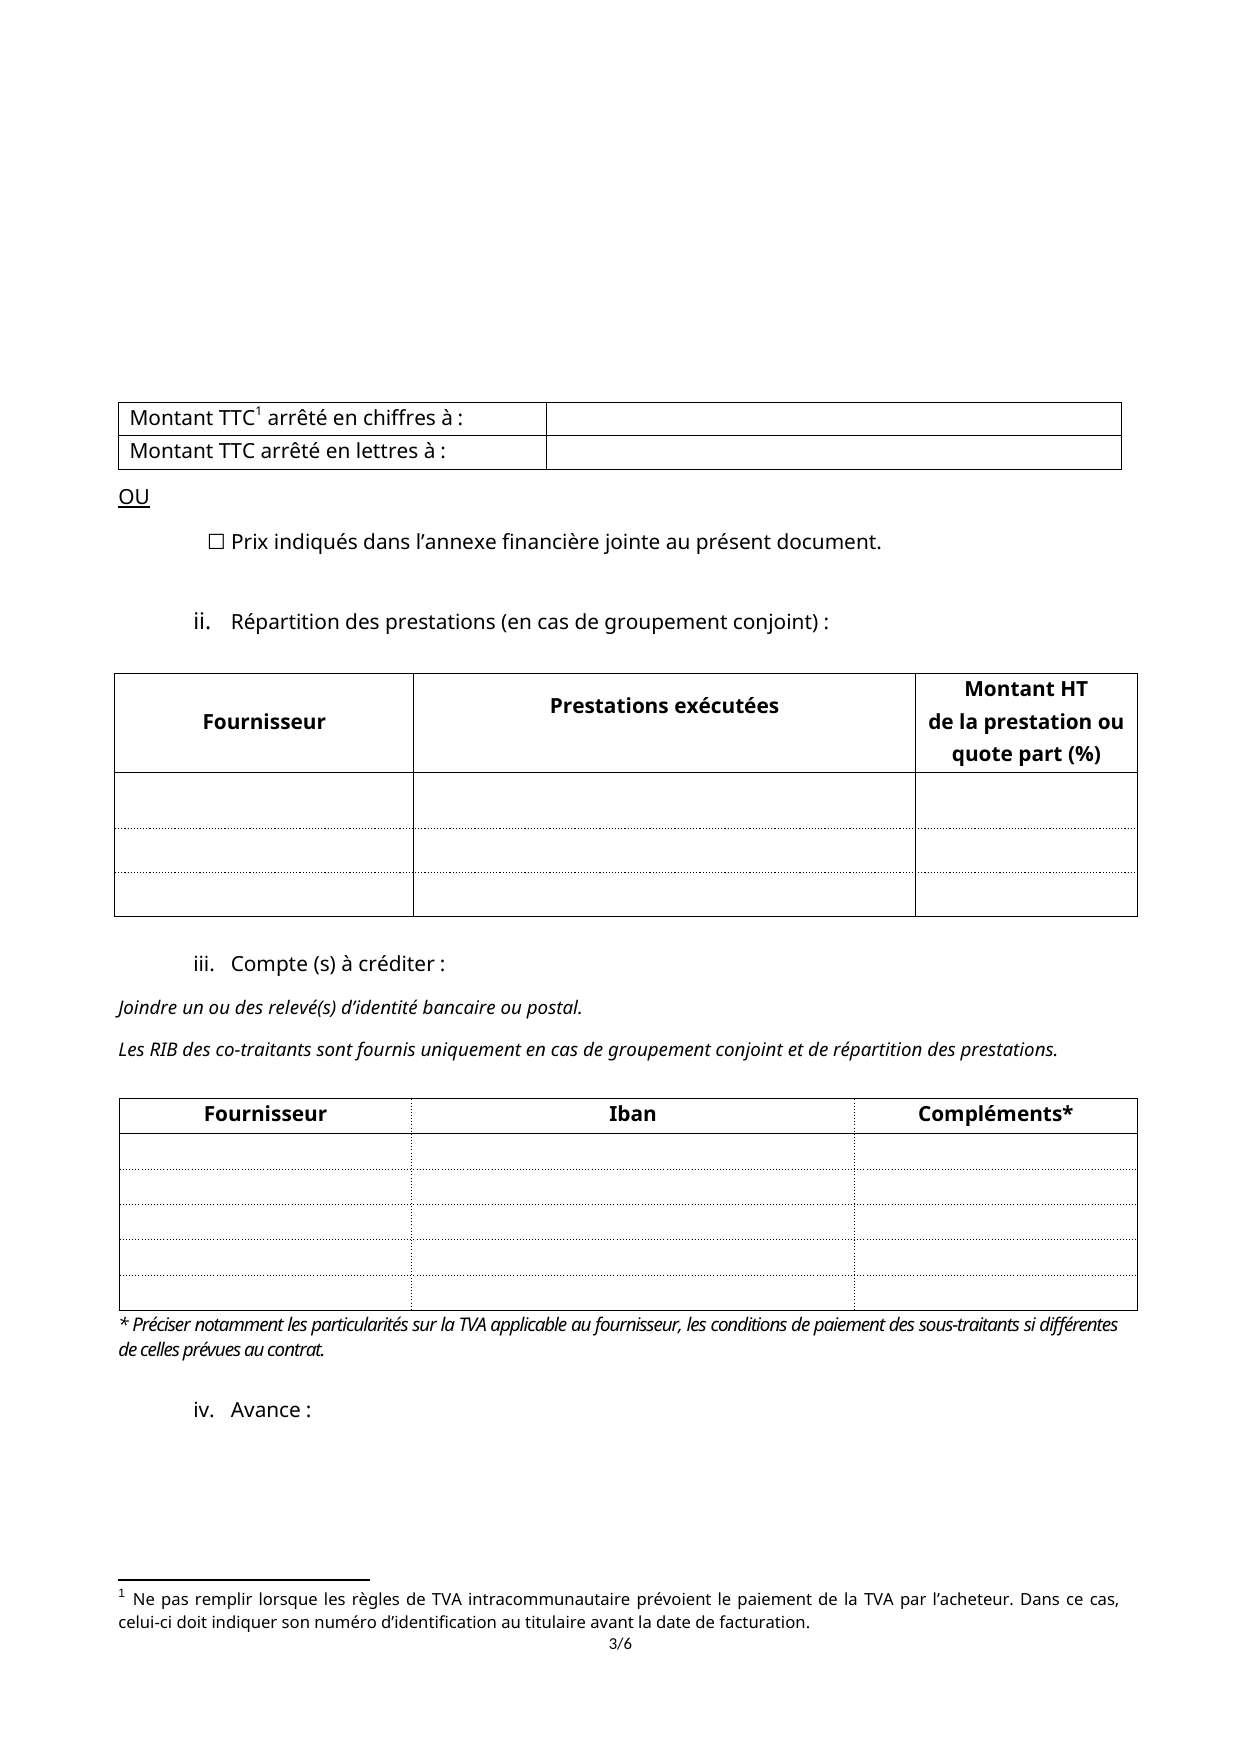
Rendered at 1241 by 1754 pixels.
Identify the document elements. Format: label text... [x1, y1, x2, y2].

table_cell [120, 1169, 411, 1204]
table_cell [115, 773, 413, 828]
table_cell [414, 828, 915, 872]
table_cell [854, 1239, 1137, 1275]
table_cell [411, 1134, 854, 1168]
table_cell [120, 1204, 411, 1239]
table_cell [120, 1239, 411, 1275]
list Compte (s) à créditer : [193, 949, 1122, 978]
table_header Montant TTC arrêté en chiffres à : [119, 403, 546, 435]
table_cell [854, 1204, 1137, 1239]
table_header Fournisseur [120, 1099, 411, 1133]
table_cell [854, 1134, 1137, 1168]
table_header Iban [411, 1099, 854, 1133]
table_cell [854, 1275, 1137, 1310]
table_cell [414, 872, 915, 916]
table_cell [411, 1275, 854, 1310]
table_cell [115, 872, 413, 916]
text Prix indiqués dans l’annexe financière jointe au présent document. [118, 527, 1122, 556]
table_cell [916, 828, 1137, 872]
list Avance : [193, 1395, 1122, 1423]
table_cell [120, 1275, 411, 1310]
table_header [547, 403, 1121, 435]
text Joindre un ou des relevé(s) d’identité bancaire ou postal. [118, 994, 1122, 1020]
table_cell [916, 773, 1137, 828]
text OU [118, 482, 1122, 510]
table_header Montant HT de la prestation ou quote part (%) [916, 674, 1137, 772]
table_cell [115, 828, 413, 872]
table_header Fournisseur [115, 674, 413, 772]
table_cell [411, 1204, 854, 1239]
text * Préciser notamment les particularités sur la TVA applicable au fournisseur, les conditions de paiement des sous-traitants si différentes de celles prévues au contrat. [118, 1311, 1122, 1362]
table_cell [120, 1134, 411, 1168]
table_header Compléments* [854, 1099, 1137, 1133]
table_cell Montant TTC arrêté en lettres à : [119, 436, 546, 468]
table_cell [547, 436, 1121, 468]
table_cell [916, 872, 1137, 916]
table_cell [411, 1239, 854, 1275]
table_cell [854, 1169, 1137, 1204]
table_cell [411, 1169, 854, 1204]
table_header Prestations exécutées [414, 674, 915, 772]
table_cell [414, 773, 915, 828]
text Les RIB des co-traitants sont fournis uniquement en cas de groupement conjoint et de répartition des prestations. [118, 1036, 1122, 1062]
list Répartition des prestations (en cas de groupement conjoint) : [193, 605, 1122, 636]
